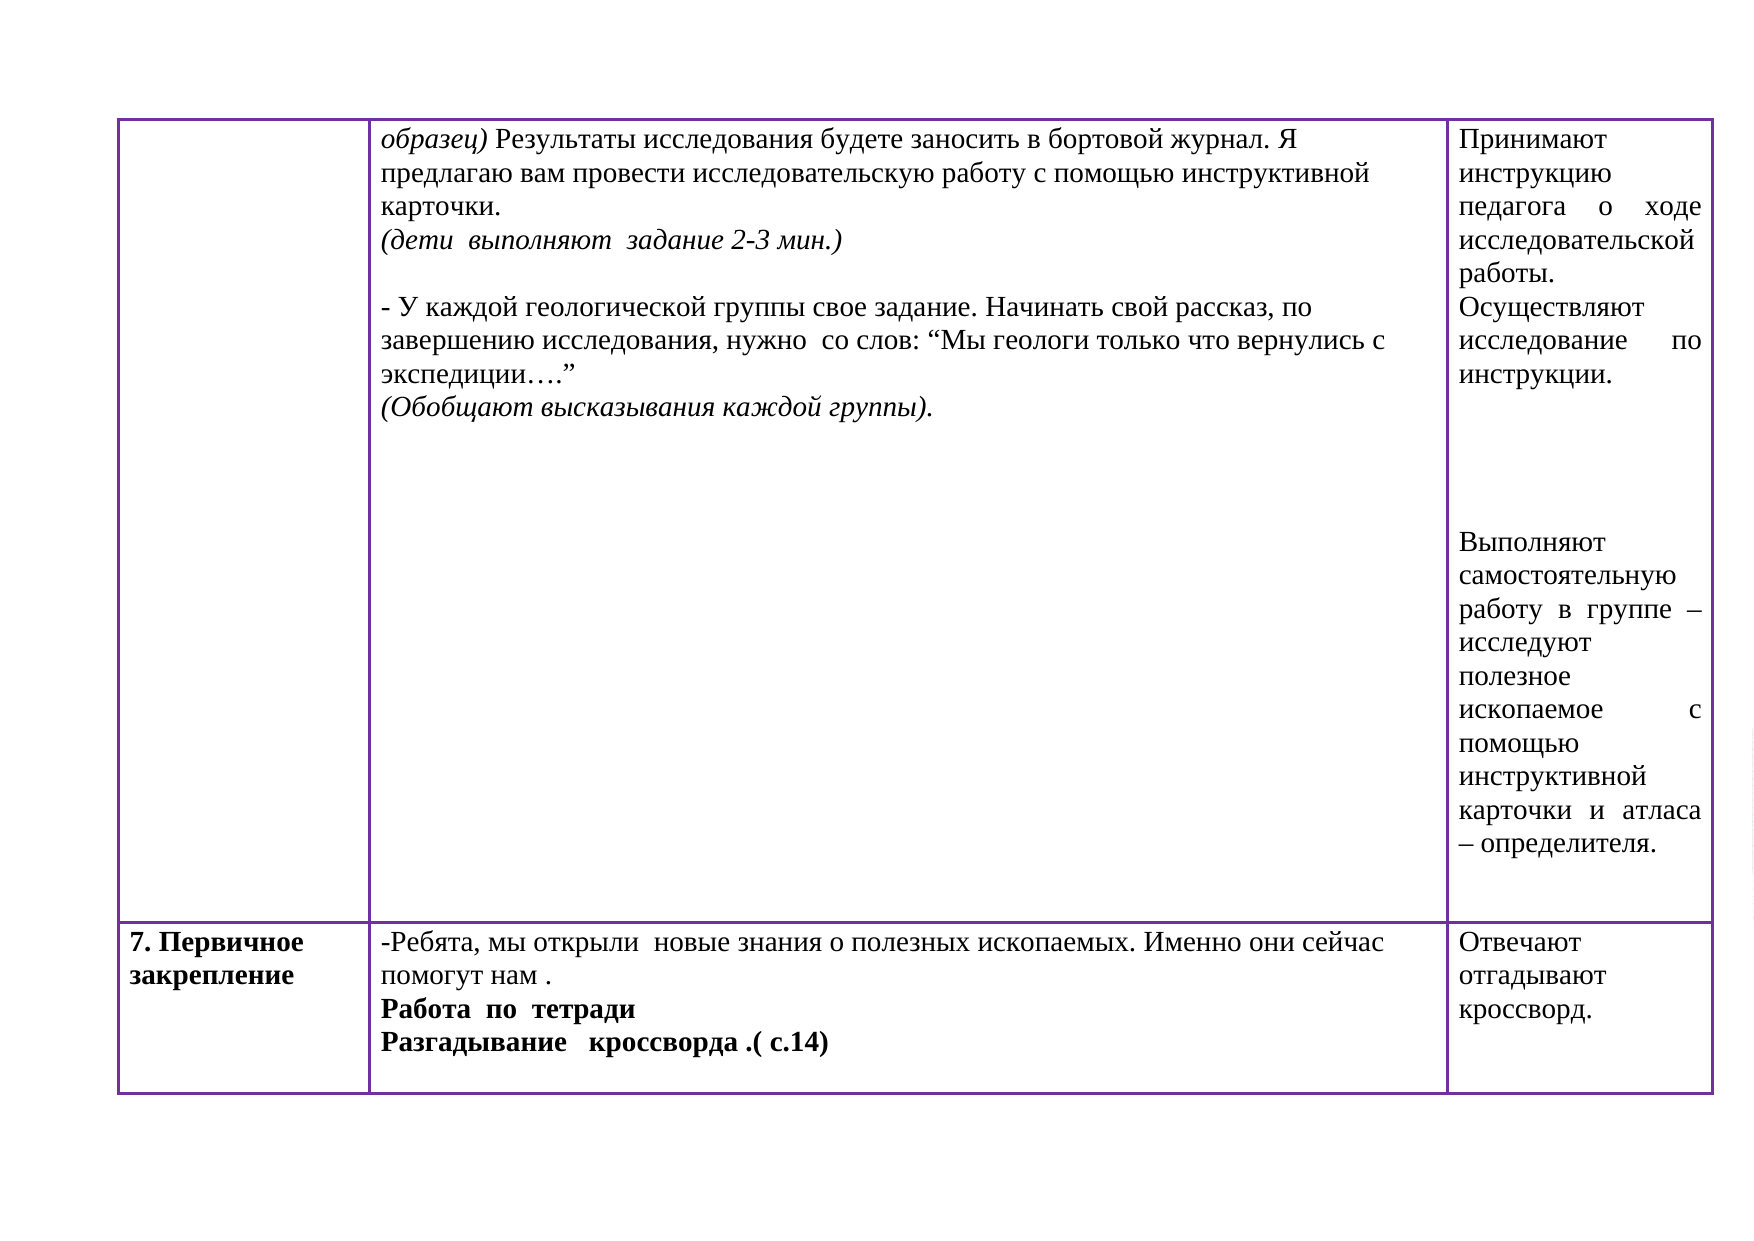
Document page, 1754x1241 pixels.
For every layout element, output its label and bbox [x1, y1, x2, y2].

table_cell [1449, 924, 1711, 1092]
table_cell [371, 924, 1446, 1092]
table_cell [120, 924, 368, 1092]
